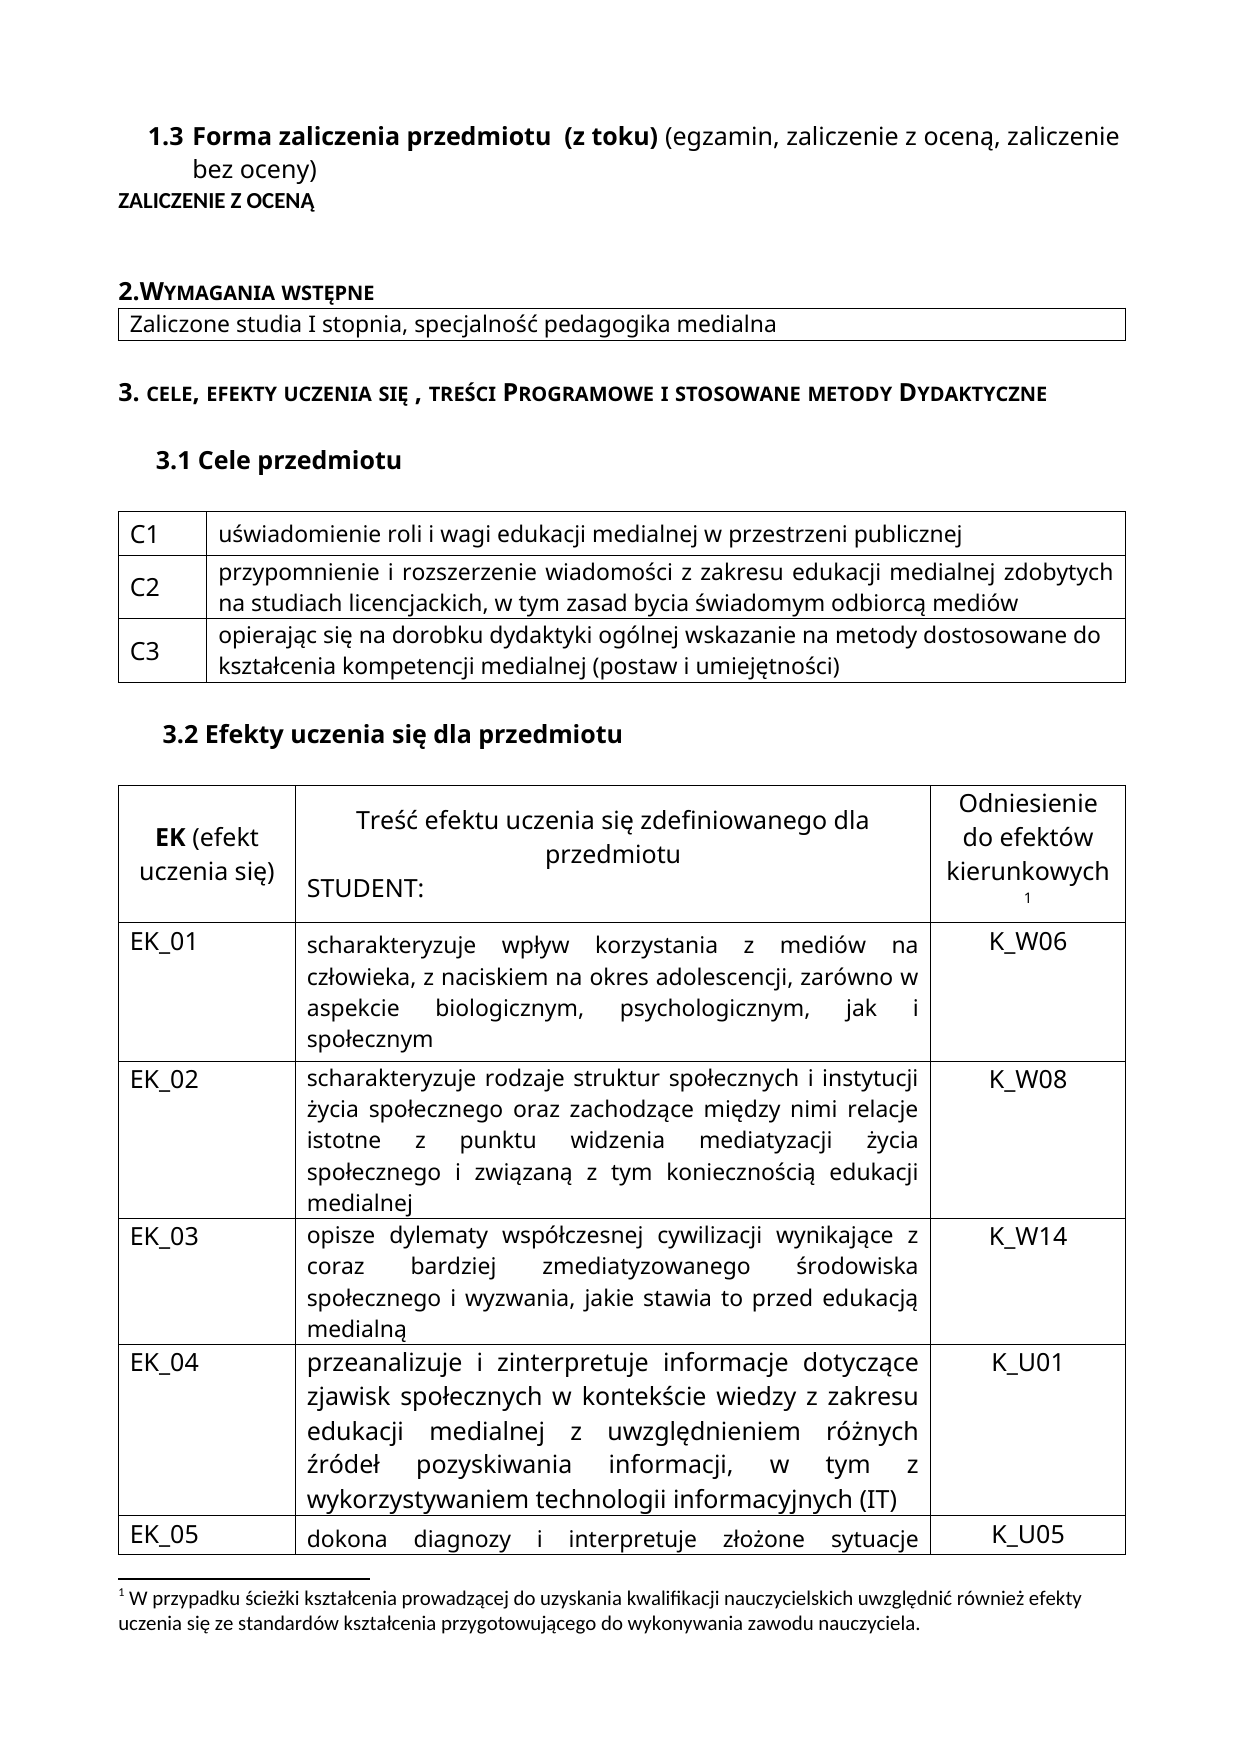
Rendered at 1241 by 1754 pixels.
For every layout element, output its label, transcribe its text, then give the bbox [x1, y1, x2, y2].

table_header Treść efektu uczenia się zdefiniowanego dla przedmiotu STUDENT: [296, 786, 930, 922]
table_cell opisze dylematy współczesnej cywilizacji wynikające z coraz bardziej zmediatyzowanego środowiska społecznego i wyzwania, jakie stawia to przed edukacją medialną [296, 1219, 930, 1344]
table_cell K_U05 [931, 1516, 1125, 1554]
table_cell przypomnienie i rozszerzenie wiadomości z zakresu edukacji medialnej zdobytych na studiach licencjackich, w tym zasad bycia świadomym odbiorcą mediów [207, 556, 1125, 618]
text 2.Wymagania wstępne [118, 273, 1122, 307]
table_cell scharakteryzuje wpływ korzystania z mediów na człowieka, z naciskiem na okres adolescencji, zarówno w aspekcie biologicznym, psychologicznym, jak i społecznym [296, 923, 930, 1061]
table_cell K_W14 [931, 1219, 1125, 1344]
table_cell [296, 1516, 930, 1554]
text ZALICZENIE Z OCENĄ [118, 186, 1122, 214]
table_header Zaliczone studia I stopnia, specjalność pedagogika medialna [119, 309, 1125, 340]
text 1.3 Forma zaliczenia przedmiotu (z toku) (egzamin, zaliczenie z oceną, zaliczenie bez oceny) [148, 118, 1122, 186]
table_header C1 [119, 512, 206, 554]
table_cell C2 [119, 556, 206, 618]
text 3.2 Efekty uczenia się dla przedmiotu [162, 717, 1122, 751]
table_cell K_U01 [931, 1345, 1125, 1515]
table_header uświadomienie roli i wagi edukacji medialnej w przestrzeni publicznej [207, 512, 1125, 554]
table_header Odniesienie do efektów kierunkowych [931, 786, 1125, 922]
text 3. cele, efekty uczenia się , treści Programowe i stosowane metody Dydaktyczne [118, 375, 1122, 409]
table_cell C3 [119, 619, 206, 682]
table_cell przeanalizuje i zinterpretuje informacje dotyczące zjawisk społecznych w kontekście wiedzy z zakresu edukacji medialnej z uwzględnieniem różnych źródeł pozyskiwania informacji, w tym z wykorzystywaniem technologii informacyjnych (IT) [296, 1345, 930, 1515]
table_header EK (efekt uczenia się) [119, 786, 295, 922]
table_cell K_W06 [931, 923, 1125, 1061]
table_cell opierając się na dorobku dydaktyki ogólnej wskazanie na metody dostosowane do kształcenia kompetencji medialnej (postaw i umiejętności) [207, 619, 1125, 682]
table_cell EK_05 [119, 1516, 295, 1554]
table_cell scharakteryzuje rodzaje struktur społecznych i instytucji życia społecznego oraz zachodzące między nimi relacje istotne z punktu widzenia mediatyzacji życia społecznego i związaną z tym koniecznością edukacji medialnej [296, 1062, 930, 1218]
table_cell EK_01 [119, 923, 295, 1061]
table_cell EK_04 [119, 1345, 295, 1515]
table_cell EK_02 [119, 1062, 295, 1218]
table_cell K_W08 [931, 1062, 1125, 1218]
text 3.1 Cele przedmiotu [156, 443, 1122, 477]
table_cell EK_03 [119, 1219, 295, 1344]
